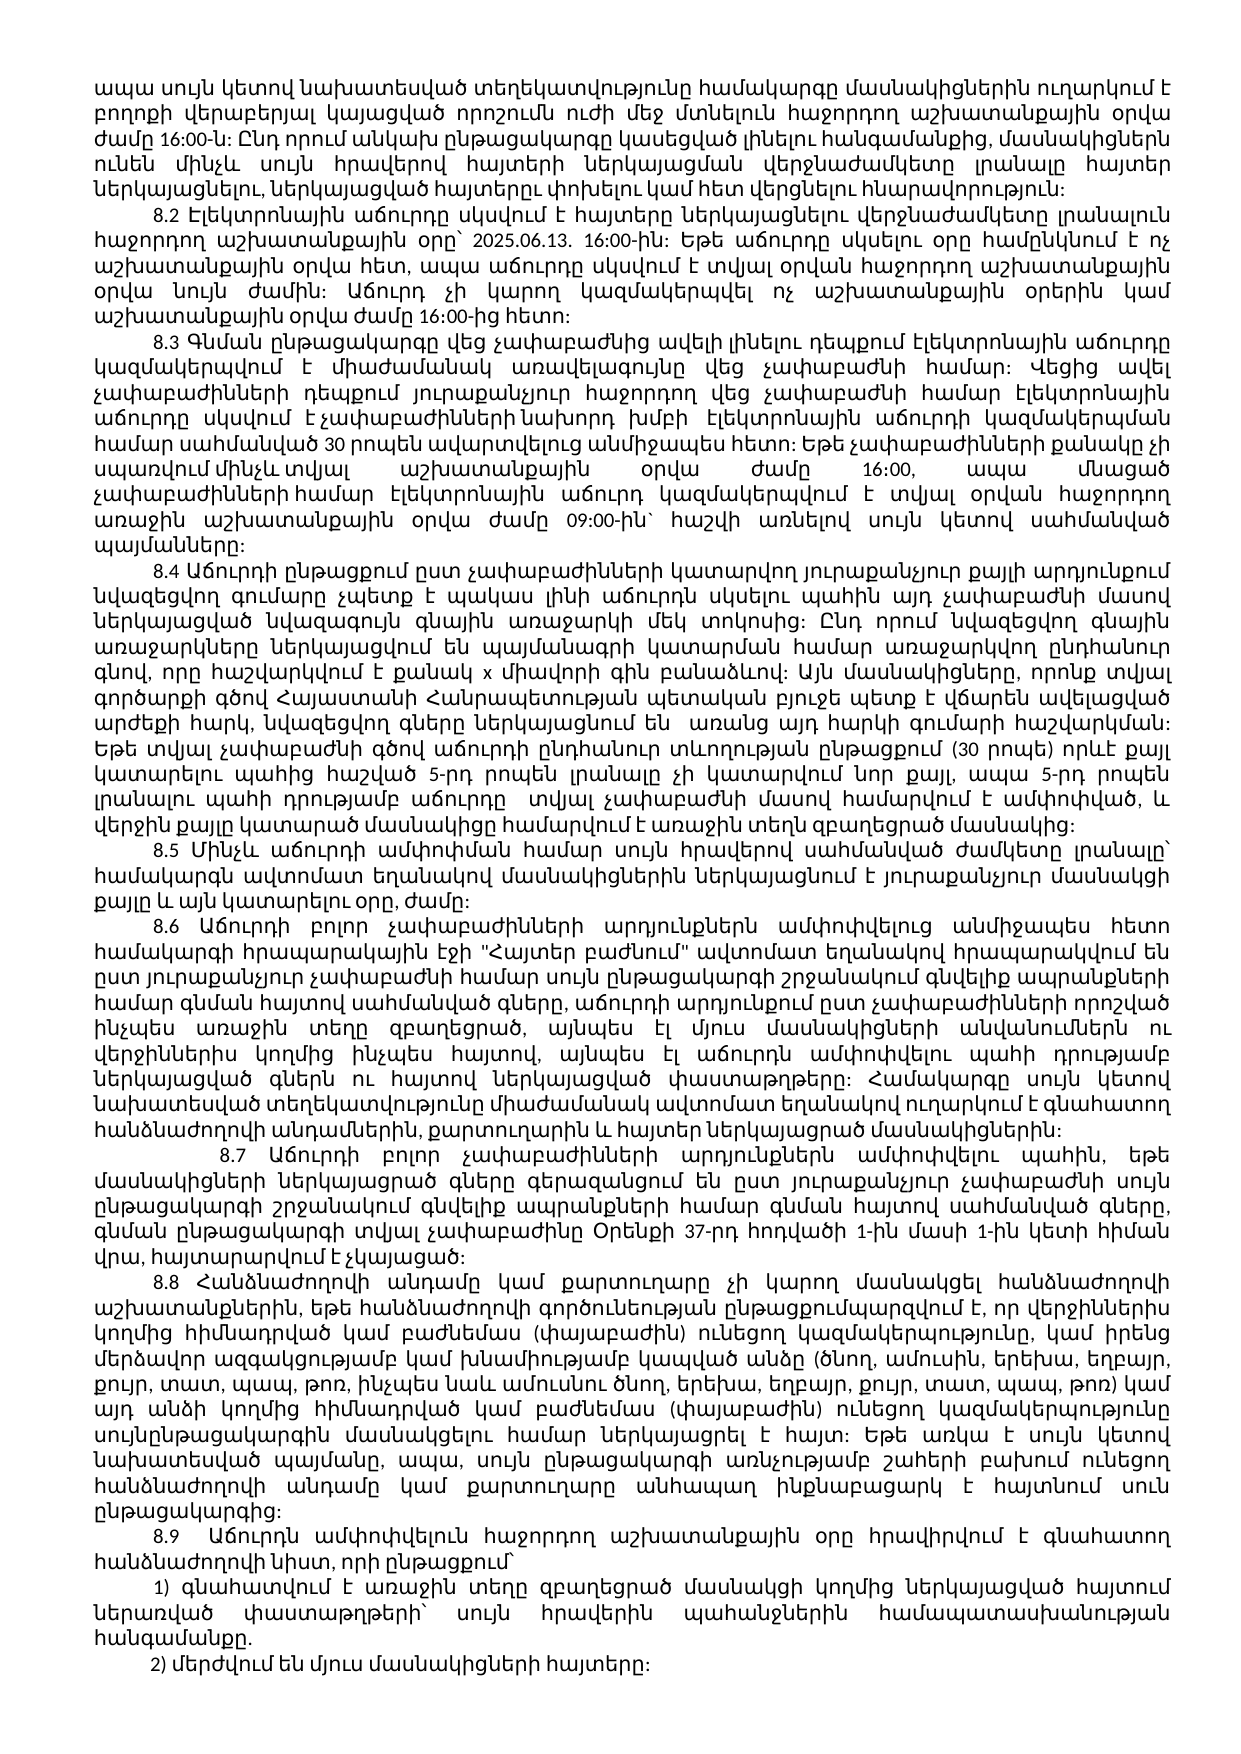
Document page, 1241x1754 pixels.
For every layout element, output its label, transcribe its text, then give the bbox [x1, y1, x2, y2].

text 8.6 Աճուրդի բոլոր չափաբաժինների արդյունքներն ամփոփվելուց անմիջապես հետո համակարգի հրապարակային էջի "Հայտեր բաժնում" ավտոմատ եղանակով հրապարակվում են ըստ յուրաքանչյուր չափաբաժնի համար սույն ընթացակարգի շրջանակում գնվելիք ապրանքների համար գնման հայտով սահմանված գները, աճուրդի արդյունքում ըստ չափաբաժինների որոշված ինչպես առաջին տեղը զբաղեցրած, այնպես էլ մյուս մասնակիցների անվանումներն ու վերջիններիս կողմից ինչպես հայտով, այնպես էլ աճուրդն ամփոփվելու պահի դրությամբ ներկայացված գներն ու հայտով ներկայացված փաստաթղթերը: Համակարգը սույն կետով նախատեսված տեղեկատվությունը միաժամանակ ավտոմատ եղանակով ուղարկում է գնահատող հանձնաժողովի անդամներին, քարտուղարին և հայտեր ներկայացրած մասնակիցներին: [94, 914, 1171, 1142]
text 8.9 Աճուրդն ամփոփվելուն հաջորդող աշխատանքային օրը հրավիրվում է գնահատող հանձնաժողովի նիստ, որի ընթացքում՝ [94, 1524, 1171, 1574]
text 8.4 Աճուրդի ընթացքում ըստ չափաբաժինների կատարվող յուրաքանչյուր քայլի արդյունքում նվազեցվող գումարը չպետք է պակաս լինի աճուրդն սկսելու պահին այդ չափաբաժնի մասով ներկայացված նվազագույն գնային առաջարկի մեկ տոկոսից: Ընդ որում նվազեցվող գնային առաջարկները ներկայացվում են պայմանագրի կատարման համար առաջարկվող ընդհանուր գնով, որը հաշվարկվում է քանակ x միավորի գին բանաձևով: Այն մասնակիցները, որոնք տվյալ գործարքի գծով Հայաստանի Հանրապետության պետական բյուջե պետք է վճարեն ավելացված արժեքի հարկ, նվազեցվող գները ներկայացնում են առանց այդ հարկի գումարի հաշվարկման: Եթե տվյալ չափաբաժնի գծով աճուրդի ընդհանուր տևողության ընթացքում (30 րոպե) որևէ քայլ կատարելու պահից հաշված 5-րդ րոպեն լրանալը չի կատարվում նոր քայլ, ապա 5-րդ րոպեն լրանալու պահի դրությամբ աճուրդը տվյալ չափաբաժնի մասով համարվում է ամփոփված, և վերջին քայլը կատարած մասնակիցը համարվում է առաջին տեղն զբաղեցրած մասնակից: [94, 558, 1171, 837]
text 1) գնահատվում է առաջին տեղը զբաղեցրած մասնակցի կողմից ներկայացված հայտում ներառված փաստաթղթերի՝ սույն հրավերին պահանջներին համապատասխանության հանգամանքը. [94, 1574, 1171, 1651]
text 8.2 Էլեկտրոնային աճուրդը սկսվում է հայտերը ներկայացնելու վերջնաժամկետը լրանալուն հաջորդող աշխատանքային օրը՝ 2025.06.13. 16:00 -ին: Եթե աճուրդը սկսելու օրը համընկնում է ոչ աշխատանքային օրվա հետ, ապա աճուրդը սկսվում է տվյալ օրվան հաջորդող աշխատանքային օրվա նույն ժամին: Աճուրդ չի կարող կազմակերպվել ոչ աշխատանքային օրերին կամ աշխատանքային օրվա ժամը 16։00-ից հետո: [94, 202, 1171, 329]
text 8.5 Մինչև աճուրդի ամփոփման համար սույն հրավերով սահմանված ժամկետը լրանալը՝ համակարգն ավտոմատ եղանակով մասնակիցներին ներկայացնում է յուրաքանչյուր մասնակցի քայլը և այն կատարելու օրը, ժամը: [94, 837, 1171, 914]
text 8.7 Աճուրդի բոլոր չափաբաժինների արդյունքներն ամփոփվելու պահին, եթե մասնակիցների ներկայացրած գները գերազանցում են ըստ յուրաքանչյուր չափաբաժնի սույն ընթացակարգի շրջանակում գնվելիք ապրանքների համար գնման հայտով սահմանված գները, գնման ընթացակարգի տվյալ չափաբաժինը Օրենքի 37-րդ հոդվածի 1-ին մասի 1-ին կետի հիման վրա, հայտարարվում է չկայացած: [94, 1142, 1171, 1269]
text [94, 75, 1171, 202]
text 2) մերժվում են մյուս մասնակիցների հայտերը: [94, 1651, 1171, 1676]
text 8.8 Հանձնաժողովի անդամը կամ քարտուղարը չի կարող մասնակցել հանձնաժողովի աշխատանքներին, եթե հանձնաժողովի գործունեության ընթացքումպարզվում է, որ վերջիններիս կողմից հիմնադրված կամ բաժնեմաս (փայաբաժին) ունեցող կազմակերպությունը, կամ իրենց մերձավոր ազգակցությամբ կամ խնամիությամբ կապված անձը (ծնող, ամուսին, երեխա, եղբայր, քույր, տատ, պապ, թոռ, ինչպես նաև ամուսնու ծնող, երեխա, եղբայր, քույր, տատ, պապ, թոռ) կամ այդ անձի կողմից հիմնադրված կամ բաժնեմաս (փայաբաժին) ունեցող կազմակերպությունը սույնընթացակարգին մասնակցելու համար ներկայացրել է հայտ: Եթե առկա է սույն կետով նախատեսված պայմանը, ապա, սույն ընթացակարգի առնչությամբ շահերի բախում ունեցող հանձնաժողովի անդամը կամ քարտուղարը անհապաղ ինքնաբացարկ է հայտնում սուն ընթացակարգից: [94, 1269, 1171, 1524]
text 8.3 Գնման ընթացակարգը վեց չափաբաժնից ավելի լինելու դեպքում էլեկտրոնային աճուրդը կազմակերպվում է միաժամանակ առավելագույնը վեց չափաբաժնի համար: Վեցից ավել չափաբաժինների դեպքում յուրաքանչյուր հաջորդող վեց չափաբաժնի համար էլեկտրոնային աճուրդը սկսվում է չափաբաժինների նախորդ խմբի էլեկտրոնային աճուրդի կազմակերպման համար սահմանված 30 րոպեն ավարտվելուց անմիջապես հետո: Եթե չափաբաժինների քանակը չի սպառվում մինչև տվյալ աշխատանքային օրվա ժամը 16։00, ապա մնացած չափաբաժինների համար էլեկտրոնային աճուրդ կազմակերպվում է տվյալ օրվան հաջորդող առաջին աշխատանքային օրվա ժամը 09:00-ին` հաշվի առնելով սույն կետով սահմանված պայմանները: [94, 329, 1171, 558]
